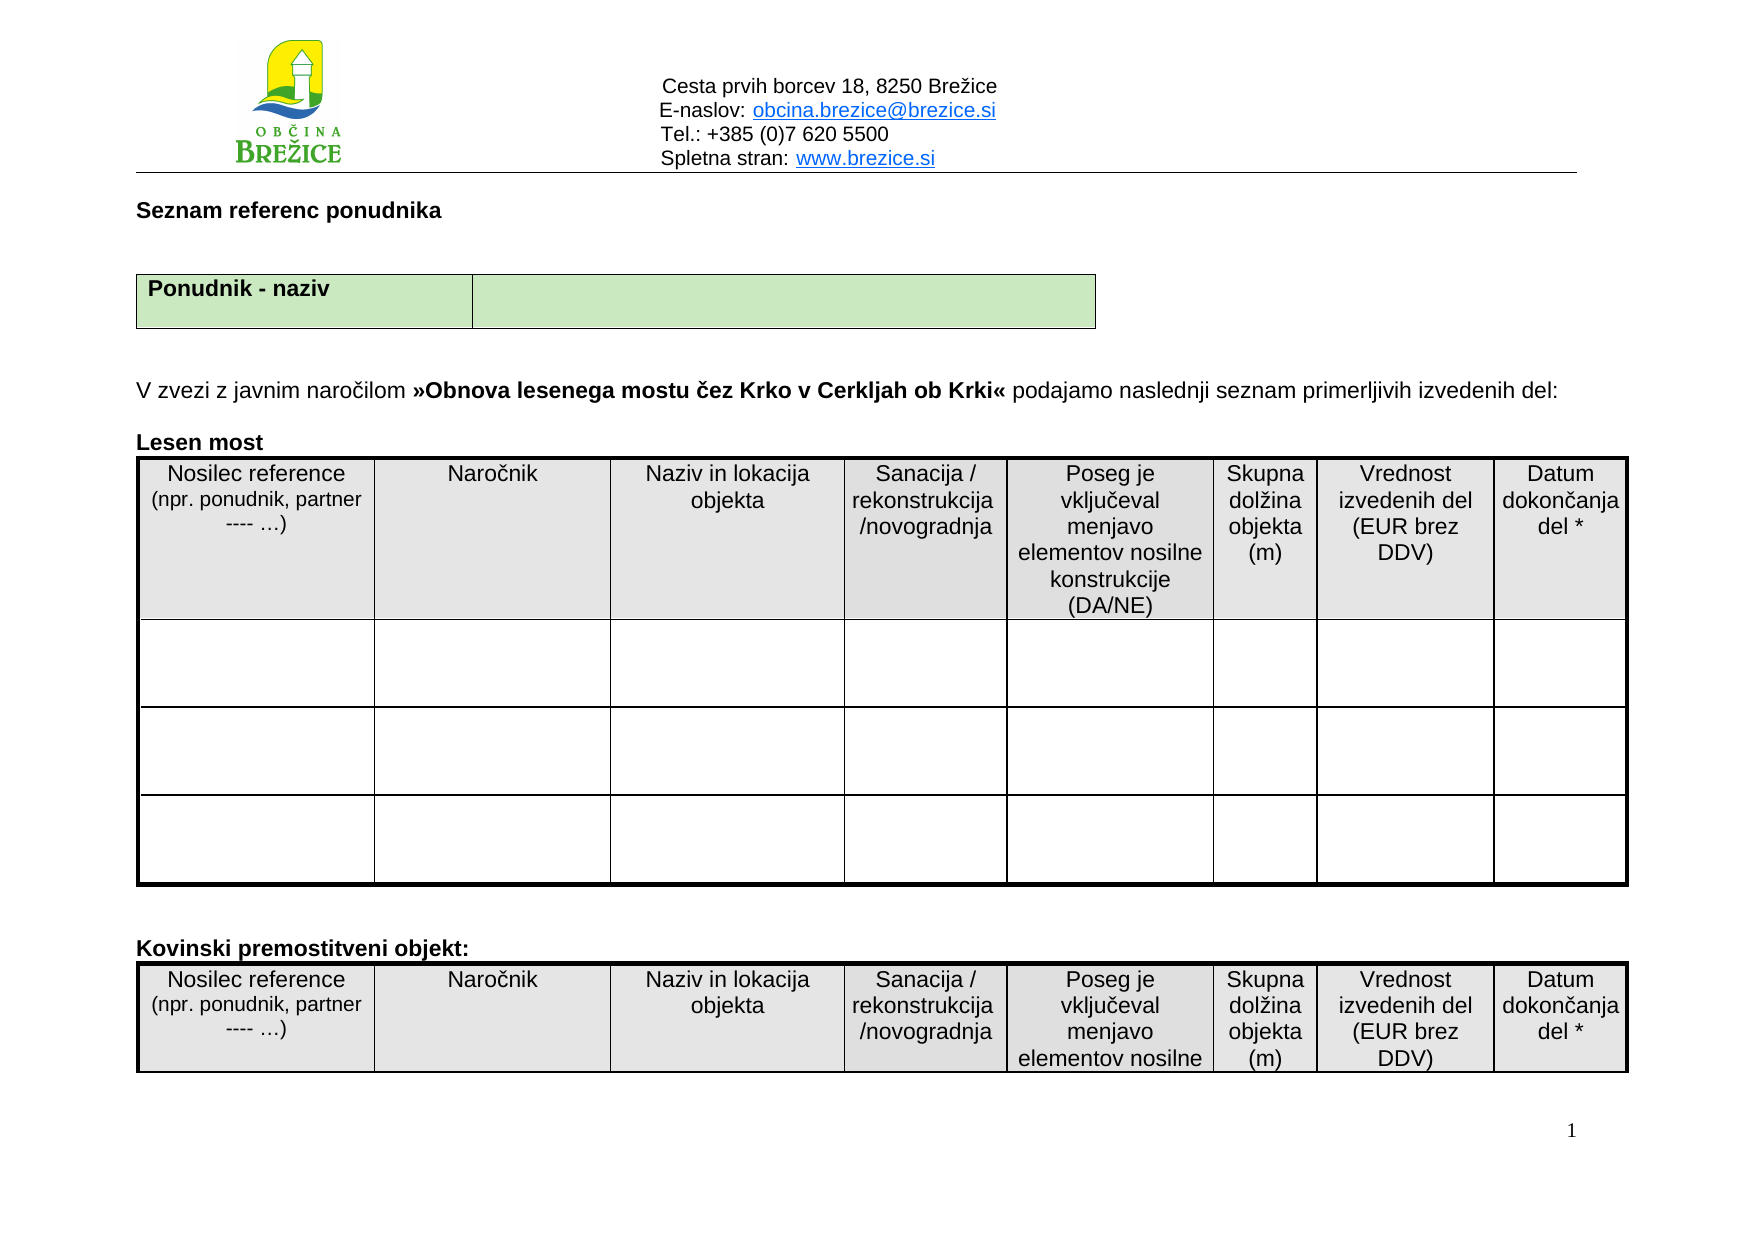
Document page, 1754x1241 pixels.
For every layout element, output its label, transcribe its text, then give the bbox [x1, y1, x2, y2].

table_cell [1318, 620, 1493, 706]
table_header Sanacija / rekonstrukcija /novogradnja [845, 460, 1006, 618]
table_cell [611, 796, 844, 882]
table_header Naročnik [375, 966, 610, 1071]
table_header Datum dokončanja del * [1495, 966, 1625, 1071]
table_cell [1008, 620, 1213, 706]
table_header [473, 275, 1095, 327]
table_header Nosilec reference (npr. ponudnik, partner ---- …) [140, 966, 374, 1071]
table_cell [1495, 796, 1625, 882]
picture [236, 40, 341, 163]
table_header Vrednost izvedenih del (EUR brez DDV) [1318, 966, 1493, 1071]
text V zvezi z javnim naročilom »Obnova lesenega mostu čez Krko v Cerkljah ob Krki« podajamo naslednji seznam primerljivih izvedenih del: [136, 377, 1577, 403]
table_cell [611, 708, 844, 794]
table_cell [1008, 796, 1213, 882]
table_cell [1214, 620, 1316, 706]
table_cell [845, 796, 1006, 882]
table_header Naročnik [375, 460, 610, 618]
table_cell [140, 707, 374, 794]
table_header Datum dokončanja del * [1495, 460, 1625, 618]
table_cell [140, 795, 374, 882]
text Lesen most [136, 429, 1577, 456]
table_cell [1318, 708, 1493, 794]
table_header Naziv in lokacija objekta [611, 966, 844, 1071]
table_header Vrednost izvedenih del (EUR brez DDV) [1318, 460, 1493, 618]
table_header Ponudnik - naziv [137, 275, 472, 327]
table_cell [375, 796, 610, 882]
table_cell [845, 620, 1006, 706]
table_cell [845, 708, 1006, 794]
table_cell [1214, 708, 1316, 794]
table_cell [1495, 708, 1625, 794]
table_cell [611, 620, 844, 706]
table_header Skupna dolžina objekta (m) [1214, 460, 1316, 618]
table_header Skupna dolžina objekta (m) [1214, 966, 1316, 1071]
text Seznam referenc ponudnika [136, 197, 1577, 223]
table_cell [1495, 620, 1625, 706]
table_header Poseg je vključeval menjavo elementov nosilne konstrukcije (DA/NE) [1008, 966, 1213, 1071]
table_cell [1008, 708, 1213, 794]
table_header Naziv in lokacija objekta [611, 460, 844, 618]
table_header Poseg je vključeval menjavo elementov nosilne konstrukcije (DA/NE) [1008, 460, 1213, 618]
table_header Nosilec reference (npr. ponudnik, partner ---- …) [140, 460, 374, 618]
table_header Sanacija / rekonstrukcija /novogradnja [845, 966, 1006, 1071]
text Kovinski premostitveni objekt: [136, 934, 1577, 961]
table_cell [375, 708, 610, 794]
table_cell [375, 620, 610, 706]
table_cell [1318, 796, 1493, 882]
table_cell [140, 620, 374, 706]
table_cell [1214, 796, 1316, 882]
